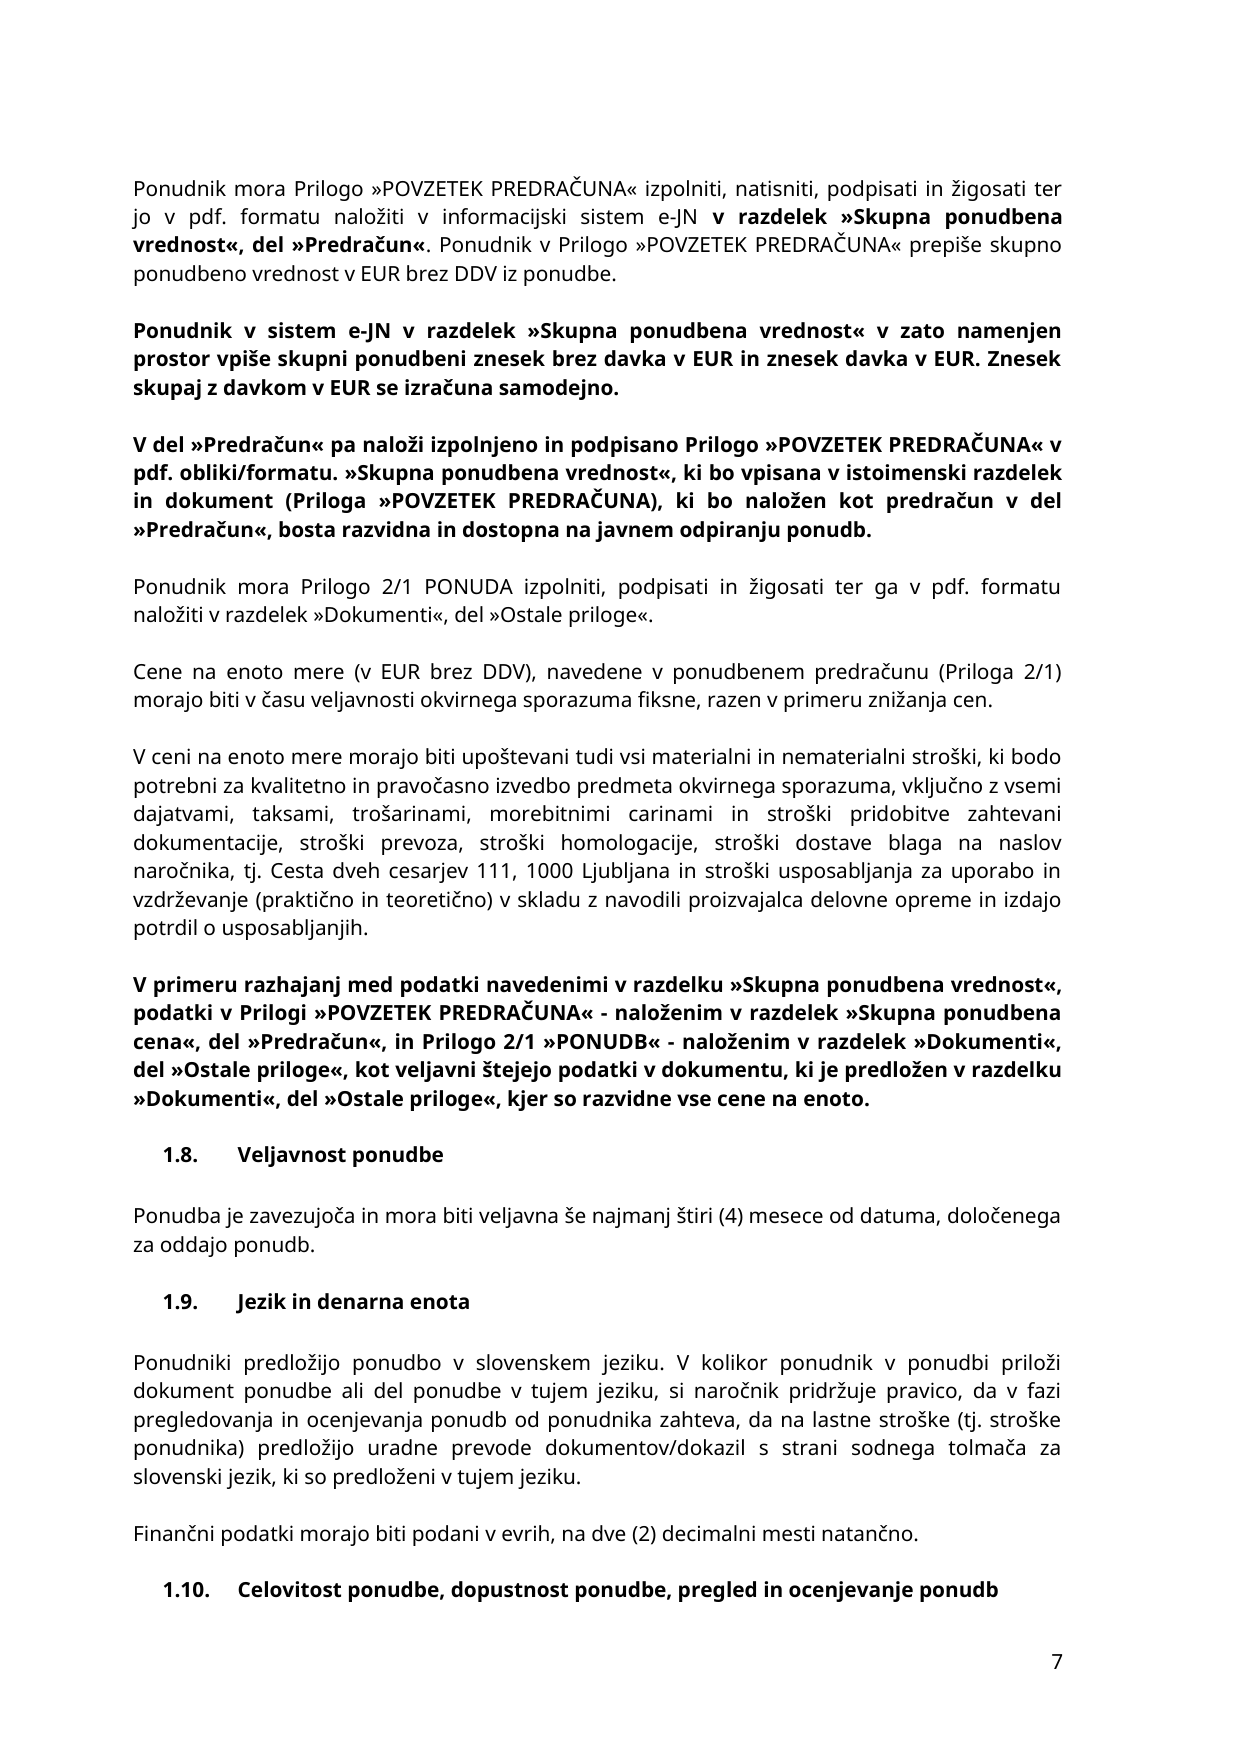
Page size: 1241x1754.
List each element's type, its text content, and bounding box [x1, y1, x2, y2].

text Ponudba je zavezujoča in mora biti veljavna še najmanj štiri (4) mesece od datuma, določenega za oddajo ponudb. [133, 1202, 1063, 1258]
text Ponudnik v sistem e-JN v razdelek »Skupna ponudbena vrednost« v zato namenjen prostor vpiše skupni ponudbeni znesek brez davka v EUR in znesek davka v EUR. Znesek skupaj z davkom v EUR se izračuna samodejno. [133, 316, 1063, 401]
text V ceni na enoto mere morajo biti upoštevani tudi vsi materialni in nematerialni stroški, ki bodo potrebni za kvalitetno in pravočasno izvedbo predmeta okvirnega sporazuma, vključno z vsemi dajatvami, taksami, trošarinami, morebitnimi carinami in stroški pridobitve zahtevani dokumentacije, stroški prevoza, stroški homologacije, stroški dostave blaga na naslov naročnika, tj. Cesta dveh cesarjev 111, 1000 Ljubljana in stroški usposabljanja za uporabo in vzdrževanje (praktično in teoretično) v skladu z navodili proizvajalca delovne opreme in izdajo potrdil o usposabljanjih. [133, 742, 1063, 942]
text Ponudniki predložijo ponudbo v slovenskem jeziku. V kolikor ponudnik v ponudbi priloži dokument ponudbe ali del ponudbe v tujem jeziku, si naročnik pridržuje pravico, da v fazi pregledovanja in ocenjevanja ponudb od ponudnika zahteva, da na lastne stroške (tj. stroške ponudnika) predložijo uradne prevode dokumentov/dokazil s strani sodnega tolmača za slovenski jezik, ki so predloženi v tujem jeziku. [133, 1348, 1063, 1490]
list Jezik in denarna enota [162, 1287, 1063, 1315]
text V del »Predračun« pa naloži izpolnjeno in podpisano Prilogo »POVZETEK PREDRAČUNA« v pdf. obliki/formatu. »Skupna ponudbena vrednost«, ki bo vpisana v istoimenski razdelek in dokument (Priloga »POVZETEK PREDRAČUNA), ki bo naložen kot predračun v del »Predračun«, bosta razvidna in dostopna na javnem odpiranju ponudb. [133, 430, 1063, 543]
list Veljavnost ponudbe [162, 1141, 1063, 1169]
text Cene na enoto mere (v EUR brez DDV), navedene v ponudbenem predračunu (Priloga 2/1) morajo biti v času veljavnosti okvirnega sporazuma fiksne, razen v primeru znižanja cen. [133, 657, 1063, 714]
list Celovitost ponudbe, dopustnost ponudbe, pregled in ocenjevanje ponudb [162, 1576, 1063, 1604]
text Finančni podatki morajo biti podani v evrih, na dve (2) decimalni mesti natančno. [133, 1519, 1063, 1547]
text V primeru razhajanj med podatki navedenimi v razdelku »Skupna ponudbena vrednost«, podatki v Prilogi »POVZETEK PREDRAČUNA« - naloženim v razdelek »Skupna ponudbena cena«, del »Predračun«, in Prilogo 2/1 »PONUDB« - naloženim v razdelek »Dokumenti«, del »Ostale priloge«, kot veljavni štejejo podatki v dokumentu, ki je predložen v razdelku »Dokumenti«, del »Ostale priloge«, kjer so razvidne vse cene na enoto. [133, 970, 1063, 1112]
text Ponudnik mora Prilogo »POVZETEK PREDRAČUNA« izpolniti, natisniti, podpisati in žigosati ter jo v pdf. formatu naložiti v informacijski sistem e-JN v razdelek »Skupna ponudbena vrednost«, del »Predračun«. Ponudnik v Prilogo »POVZETEK PREDRAČUNA« prepiše skupno ponudbeno vrednost v EUR brez DDV iz ponudbe. [133, 174, 1063, 287]
text Ponudnik mora Prilogo 2/1 PONUDA izpolniti, podpisati in žigosati ter ga v pdf. formatu naložiti v razdelek »Dokumenti«, del »Ostale priloge«. [133, 572, 1063, 629]
